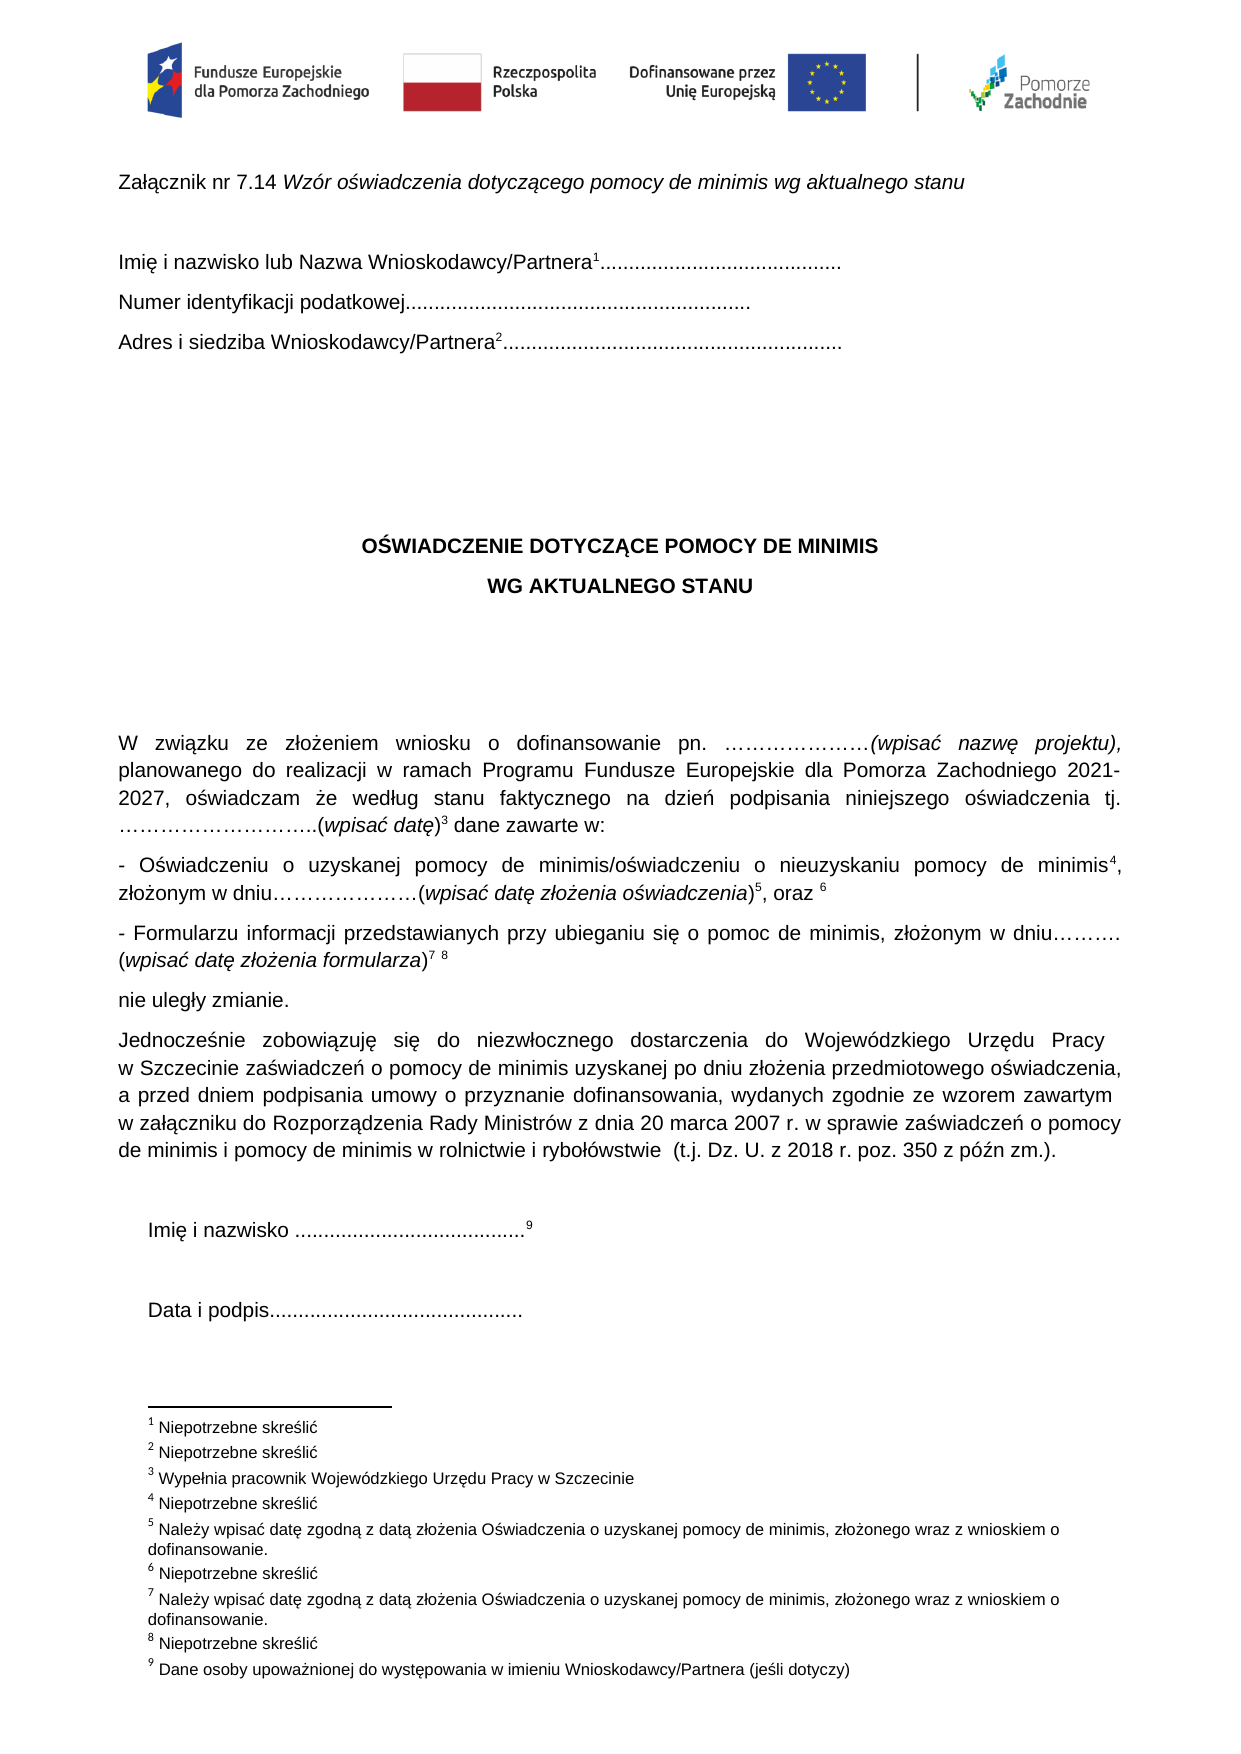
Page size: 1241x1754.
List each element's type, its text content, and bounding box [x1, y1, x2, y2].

text Jednocześnie zobowiązuję się do niezwłocznego dostarczenia do Wojewódzkiego Urzędu Pracy w Szczecinie zaświadczeń o pomocy de minimis uzyskanej po dniu złożenia przedmiotowego oświadczenia, a przed dniem podpisania umowy o przyznanie dofinansowania, wydanych zgodnie ze wzorem zawartym w załączniku do Rozporządzenia Rady Ministrów z dnia 20 marca 2007 r. w sprawie zaświadczeń o pomocy de minimis i pomocy de minimis w rolnictwie i rybołówstwie (t.j. Dz. U. z 2018 r. poz. 350 z późn zm.). [118, 1028, 1122, 1162]
text - Formularzu informacji przedstawianych przy ubieganiu się o pomoc de minimis, złożonym w dniu……….(wpisać datę złożenia formularza) [118, 920, 1122, 972]
text Data i podpis............................................ [148, 1298, 1122, 1322]
text Adres i siedziba Wnioskodawcy/Partnera........................................................... [118, 330, 1122, 354]
picture [147, 42, 1090, 118]
text Numer identyfikacji podatkowej............................................................ [118, 290, 1122, 314]
text nie uległy zmianie. [118, 988, 1122, 1012]
text Imię i nazwisko lub Nazwa Wnioskodawcy/Partnera.......................................... [118, 250, 1122, 274]
text WG AKTUALNEGO STANU [118, 574, 1122, 598]
text Załącznik nr 7.14 Wzór oświadczenia dotyczącego pomocy de minimis wg aktualnego stanu [118, 170, 1122, 194]
text OŚWIADCZENIE DOTYCZĄCE POMOCY DE MINIMIS [118, 534, 1122, 558]
text - Oświadczeniu o uzyskanej pomocy de minimis/oświadczeniu o nieuzyskaniu pomocy de minimis, złożonym w dniu…………………(wpisać datę złożenia oświadczenia), oraz [118, 853, 1122, 904]
text W związku ze złożeniem wniosku o dofinansowanie pn. …………………(wpisać nazwę projektu), planowanego do realizacji w ramach Programu Fundusze Europejskie dla Pomorza Zachodniego 2021-2027, oświadczam że według stanu faktycznego na dzień podpisania niniejszego oświadczenia tj. ………………………..(wpisać datę) dane zawarte w: [118, 730, 1122, 837]
text Imię i nazwisko ........................................ [148, 1218, 1122, 1242]
